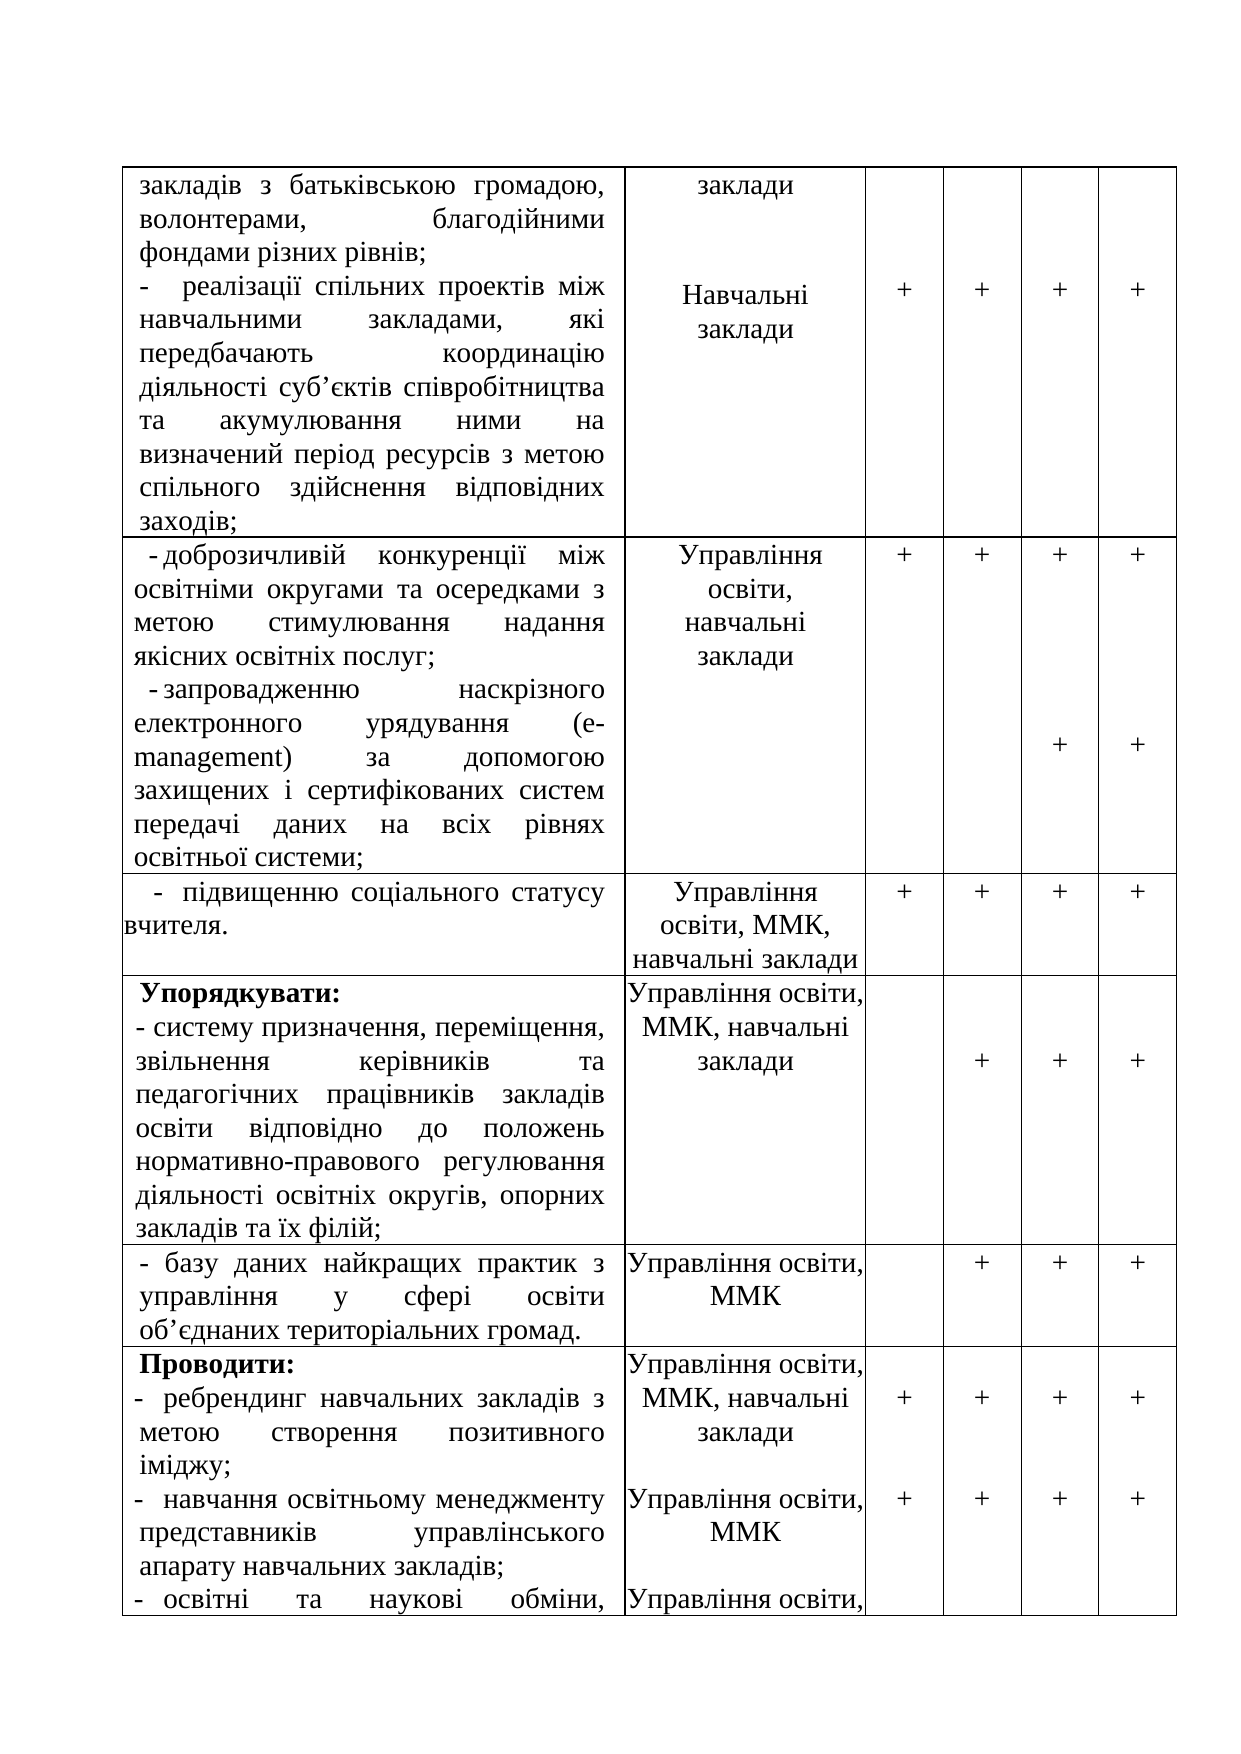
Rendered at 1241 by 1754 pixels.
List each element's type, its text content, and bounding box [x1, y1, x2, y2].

table_cell + + + + [866, 168, 943, 536]
table_cell + [1022, 976, 1098, 1244]
table_cell + + + [944, 1347, 1021, 1615]
table_cell + [944, 874, 1021, 974]
table_cell + + + + [1099, 168, 1176, 536]
table_cell + [944, 538, 1021, 873]
table_cell + + + + [944, 168, 1021, 536]
table_cell - базу даних найкращих практик з управління у сфері освіти об’єднаних територіальних громад. [123, 1245, 624, 1346]
table_cell + + + + [1022, 168, 1098, 536]
table_cell доброзичливій конкуренції між освітніми округами та осередками з метою стимулювання надання якісних освітніх послуг; запровадженню наскрізного електронного урядування (e-management) за допомогою захищених і сертифікованих систем передачі даних на всіх рівнях освітньої системи; [123, 538, 624, 873]
table_cell [866, 1245, 943, 1346]
table_cell + + [1022, 538, 1098, 873]
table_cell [626, 1347, 865, 1615]
table_cell Управління освіти, ММК [626, 1245, 865, 1346]
table_cell + [1022, 874, 1098, 974]
table_cell підвищенню соціального статусу вчителя. [123, 874, 624, 974]
table_cell + [1099, 976, 1176, 1244]
table_cell [866, 976, 943, 1244]
table_cell Управління освіти, навчальні заклади [626, 538, 865, 873]
table_cell + [944, 1245, 1021, 1346]
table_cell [123, 1347, 624, 1615]
table_cell + [1099, 874, 1176, 974]
table_cell Управління освіти, ММК, навчальні заклади [626, 874, 865, 974]
table_cell + + [1099, 538, 1176, 873]
table_cell Упорядкувати: - систему призначення, переміщення, звільнення керівників та педагогічних працівників закладів освіти відповідно до положень нормативно-правового регулювання діяльності освітніх округів, опорних закладів та їх філій; [123, 976, 624, 1244]
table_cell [123, 168, 624, 536]
table_cell + + + + [1022, 1347, 1098, 1615]
table_cell + [1099, 1245, 1176, 1346]
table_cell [626, 168, 865, 536]
table_cell + [944, 976, 1021, 1244]
table_cell + [866, 538, 943, 873]
table_cell + + + [866, 1347, 943, 1615]
table_cell + [1022, 1245, 1098, 1346]
table_cell Управління освіти, ММК, навчальні заклади [626, 976, 865, 1244]
table_cell + + + + [1099, 1347, 1176, 1615]
table_cell + [866, 874, 943, 974]
